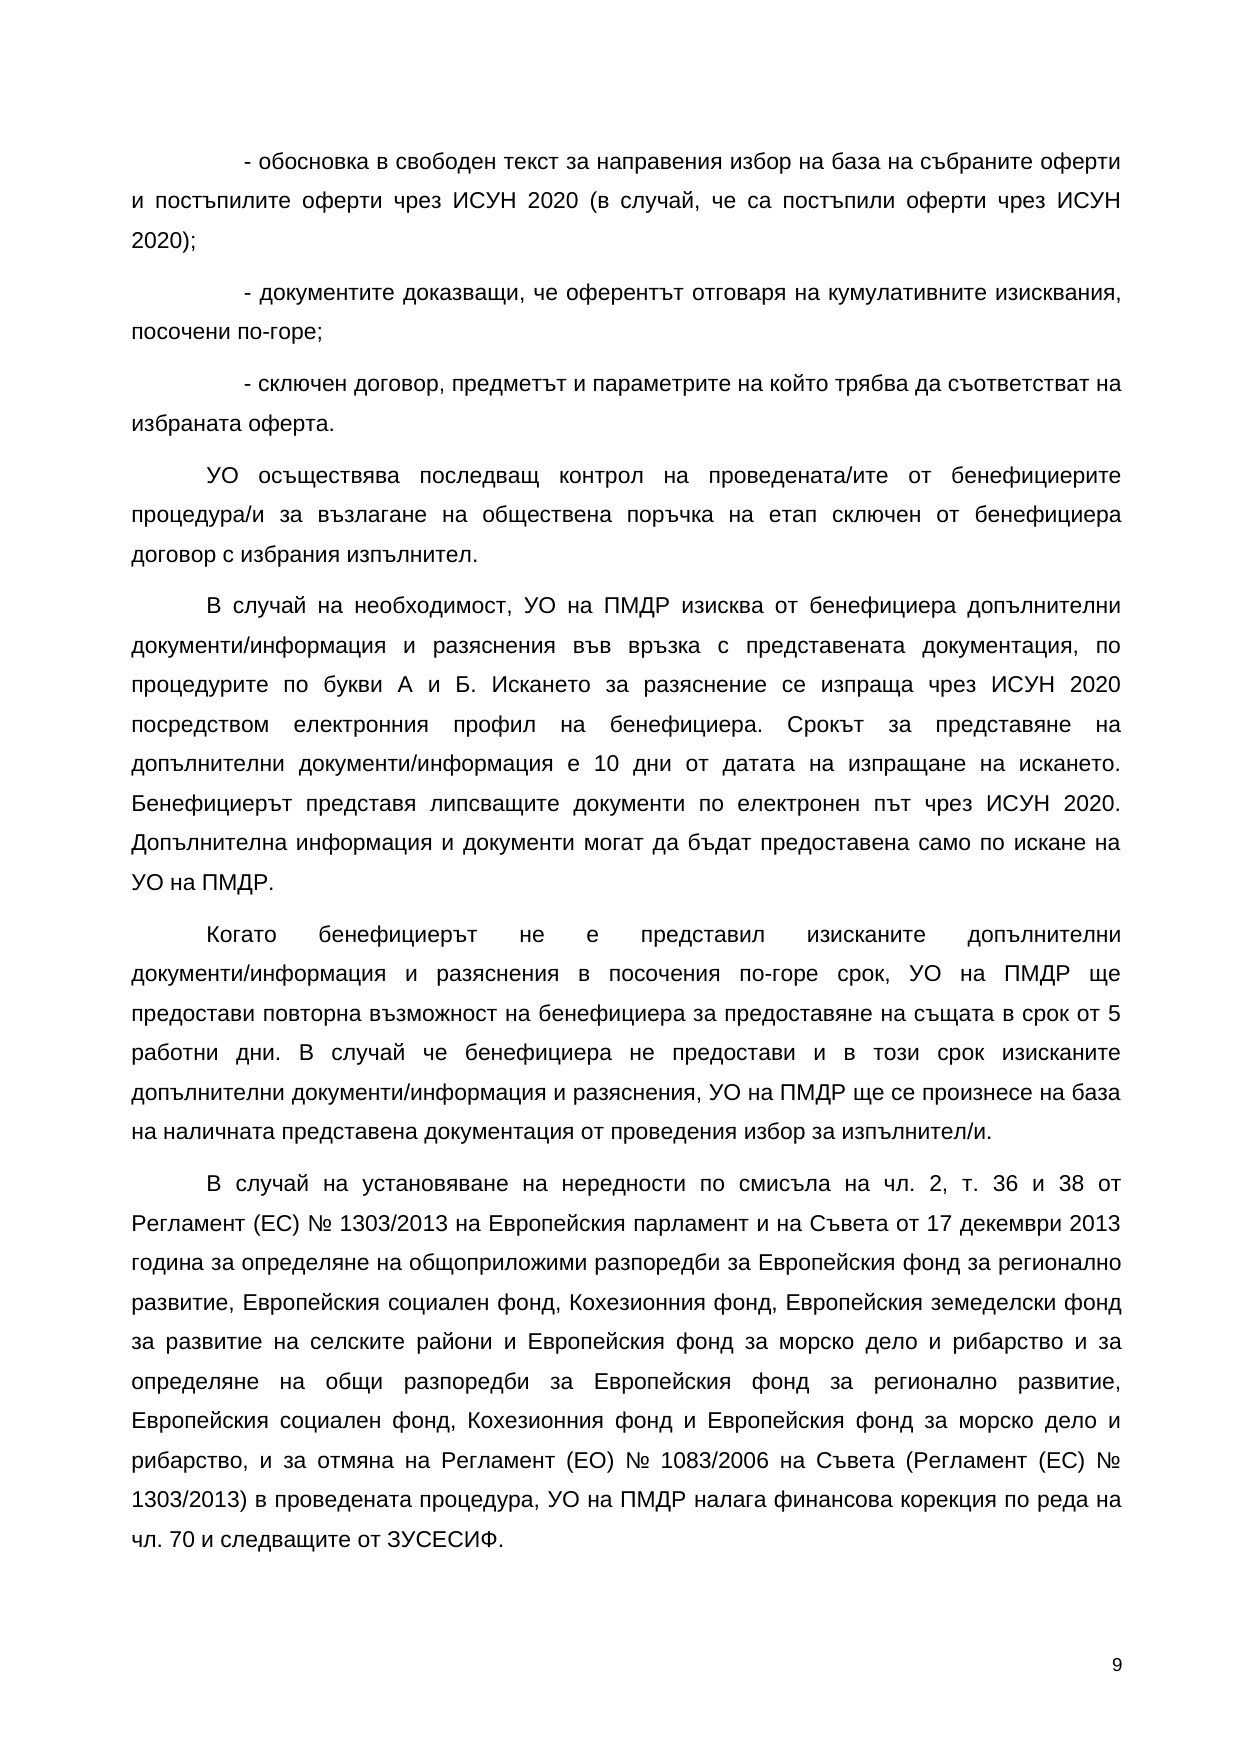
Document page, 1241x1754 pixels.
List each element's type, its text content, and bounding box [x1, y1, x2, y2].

text - сключен договор, предметът и параметрите на който трябва да съответстват на избраната оферта. [131, 370, 1122, 436]
text В случай на установяване на нередности по смисъла на чл. 2, т. 36 и 38 от Регламент (ЕС) № 1303/2013 на Европейския парламент и на Съвета от 17 декември 2013 година за определяне на общоприложими разпоредби за Европейския фонд за регионално развитие, Европейския социален фонд, Кохезионния фонд, Европейския земеделски фонд за развитие на селските райони и Европейския фонд за морско дело и рибарство и за определяне на общи разпоредби за Европейския фонд за регионално развитие, Европейския социален фонд, Кохезионния фонд и Европейския фонд за морско дело и рибарство, и за отмяна на Регламент (ЕО) № 1083/2006 на Съвета (Регламент (ЕС) № 1303/2013) в проведената процедура, УО на ПМДР налага финансова корекция по реда на чл. 70 и следващите от ЗУСЕСИФ. [131, 1170, 1122, 1552]
text - документите доказващи, че оферентът отговаря на кумулативните изисквания, посочени по-горе; [131, 279, 1122, 344]
text УО осъществява последващ контрол на проведената/ите от бенефициерите процедура/и за възлагане на обществена поръчка на етап сключен от бенефициера договор с избрания изпълнител. [131, 462, 1122, 567]
text В случай на необходимост, УО на ПМДР изисква от бенефициера допълнителни документи/информация и разяснения във връзка с представената документация, по процедурите по букви А и Б. Искането за разяснение се изпраща чрез ИСУН 2020 посредством електронния профил на бенефициера. Срокът за представяне на допълнителни документи/информация е 10 дни от датата на изпращане на искането. Бенефициерът представя липсващите документи по електронен път чрез ИСУН 2020. Допълнителна информация и документи могат да бъдат предоставена само по искане на УО на ПМДР. [131, 592, 1122, 895]
text Когато бенефициерът не е представил изисканите допълнителни документи/информация и разяснения в посочения по-горе срок, УО на ПМДР ще предостави повторна възможност на бенефициера за предоставяне на същата в срок от 5 работни дни. В случай че бенефициера не предостави и в този срок изисканите допълнителни документи/информация и разяснения, УО на ПМДР ще се произнесе на база на наличната представена документация от проведения избор за изпълнител/и. [131, 921, 1122, 1144]
text - обосновка в свободен текст за направения избор на база на събраните оферти и постъпилите оферти чрез ИСУН 2020 (в случай, че са постъпили оферти чрез ИСУН 2020); [131, 148, 1122, 253]
